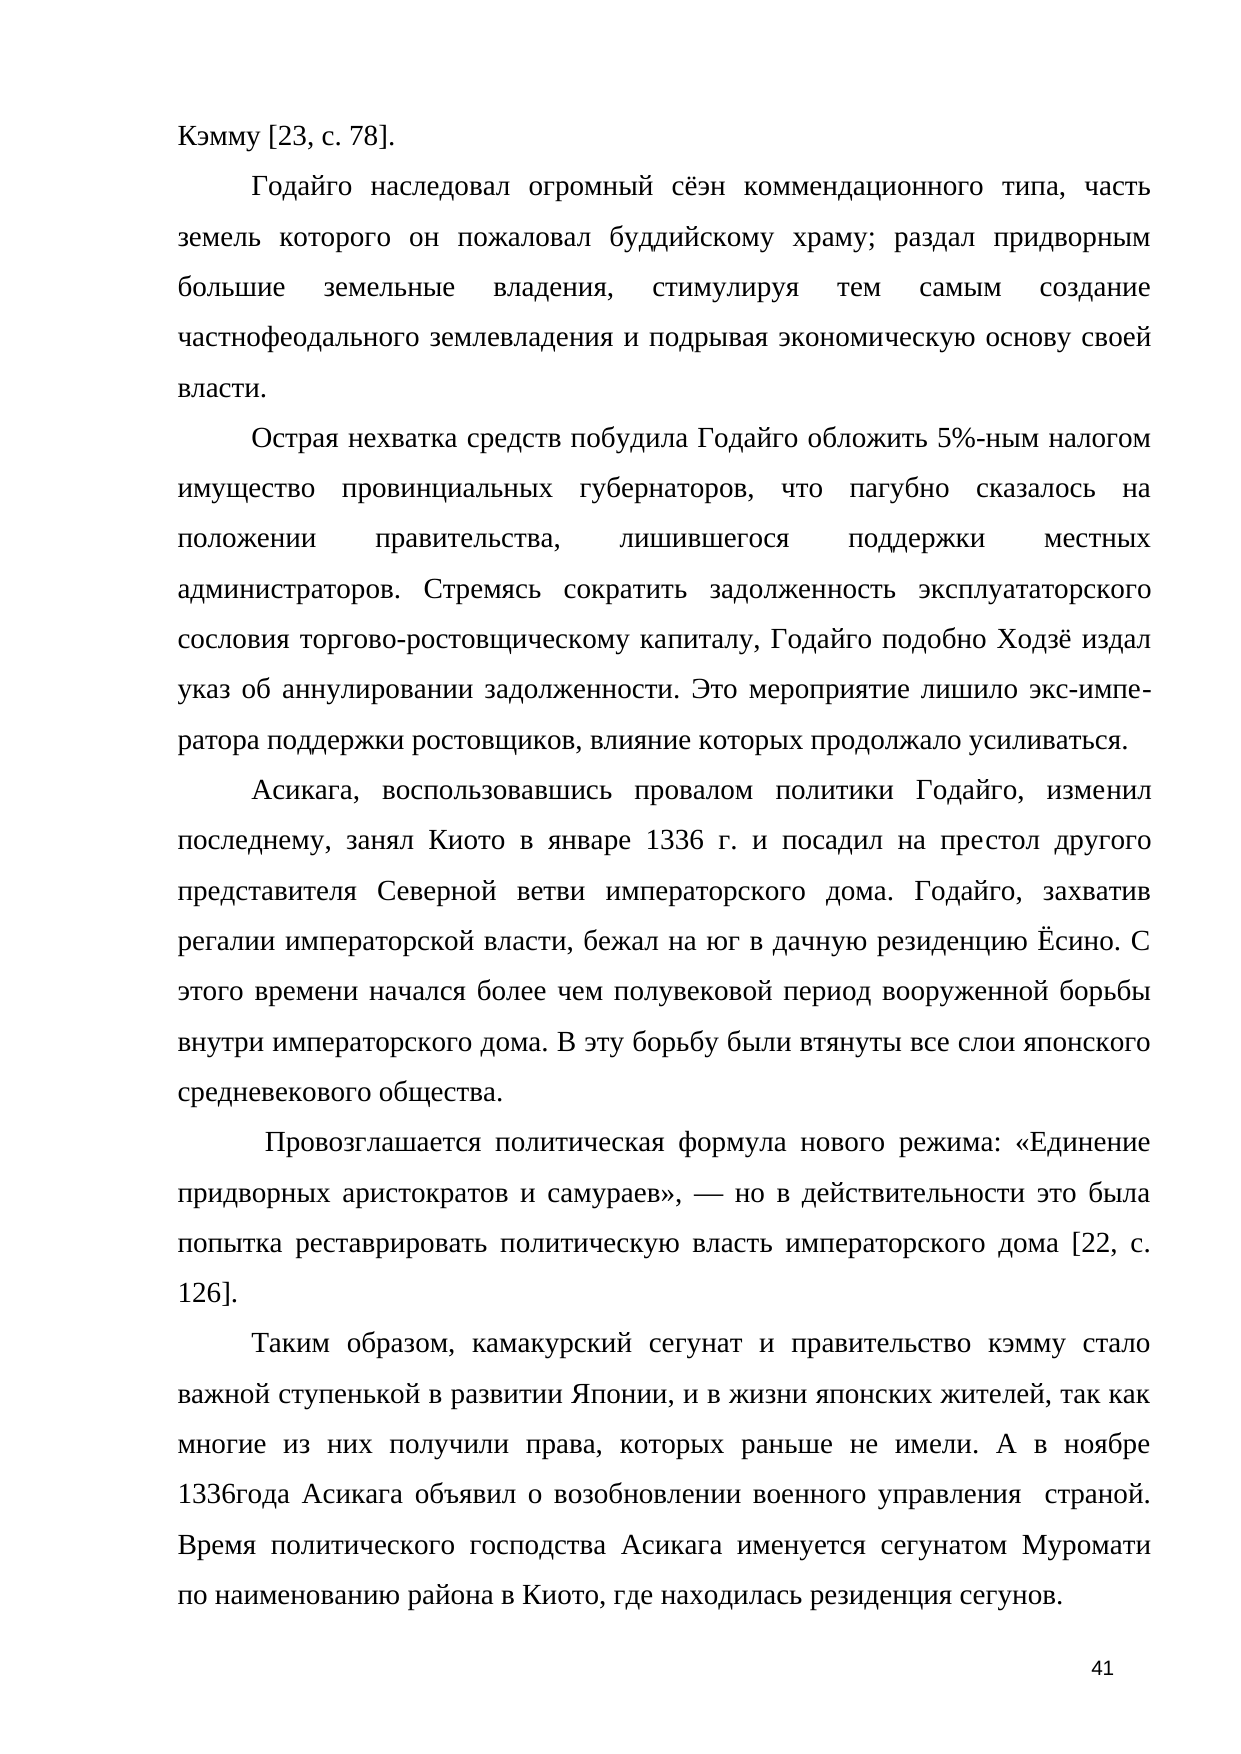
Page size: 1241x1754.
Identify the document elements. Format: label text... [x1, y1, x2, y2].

text Годайго наследовал огромный сёэн коммендационного типа, часть земель которого он пожаловал буддийскому храму; раздал придворным большие земельные владения, стимулируя тем самым создание частнофеодального землевладения и подрывая экономическую основу своей власти. [177, 168, 1152, 403]
text Асикага, воспользовавшись провалом политики Годайго, изменил последнему, занял Киото в январе . и посадил на престол другого представителя Северной ветви императорского дома. Годайго, захватив регалии императорской власти, бежал на юг в дачную резиденцию Ёсино. С этого времени начался более чем полувековой период вооруженной борьбы внутри императорского дома. В эту борьбу были втянуты все слои японского средневекового общества. [177, 772, 1152, 1108]
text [177, 118, 1152, 152]
text Таким образом, камакурский сегунат и правительство кэмму стало важной ступенькой в развитии Японии, и в жизни японских жителей, так как многие из них получили права, которых раньше не имели. А в ноябре 1336года Асикага объявил о возобновлении военного управления страной. Время политического господства Асикага именуется сегунатом Муромати по наименованию района в Киото, где находилась резиденция сегунов. [177, 1326, 1152, 1611]
text Провозглашается политическая формула нового режима: «Единение придворных аристократов и самураев», — но в действительности это была попытка реставрировать политическую власть императорского дома [22, с. 126]. [177, 1124, 1152, 1309]
text Острая нехватка средств побудила Годайго обложить 5%-ным налогом имущество провинциальных губернаторов, что пагубно сказалось на положении правительства, лишившегося поддержки местных администраторов. Стремясь сократить задолженность эксплуататорского сословия торгово-ростовщическому капиталу, Годайго подобно Ходзё издал указ об аннулировании задолженности. Это мероприятие лишило экс-императора поддержки ростовщиков, влияние которых продолжало усиливаться. [177, 420, 1152, 755]
